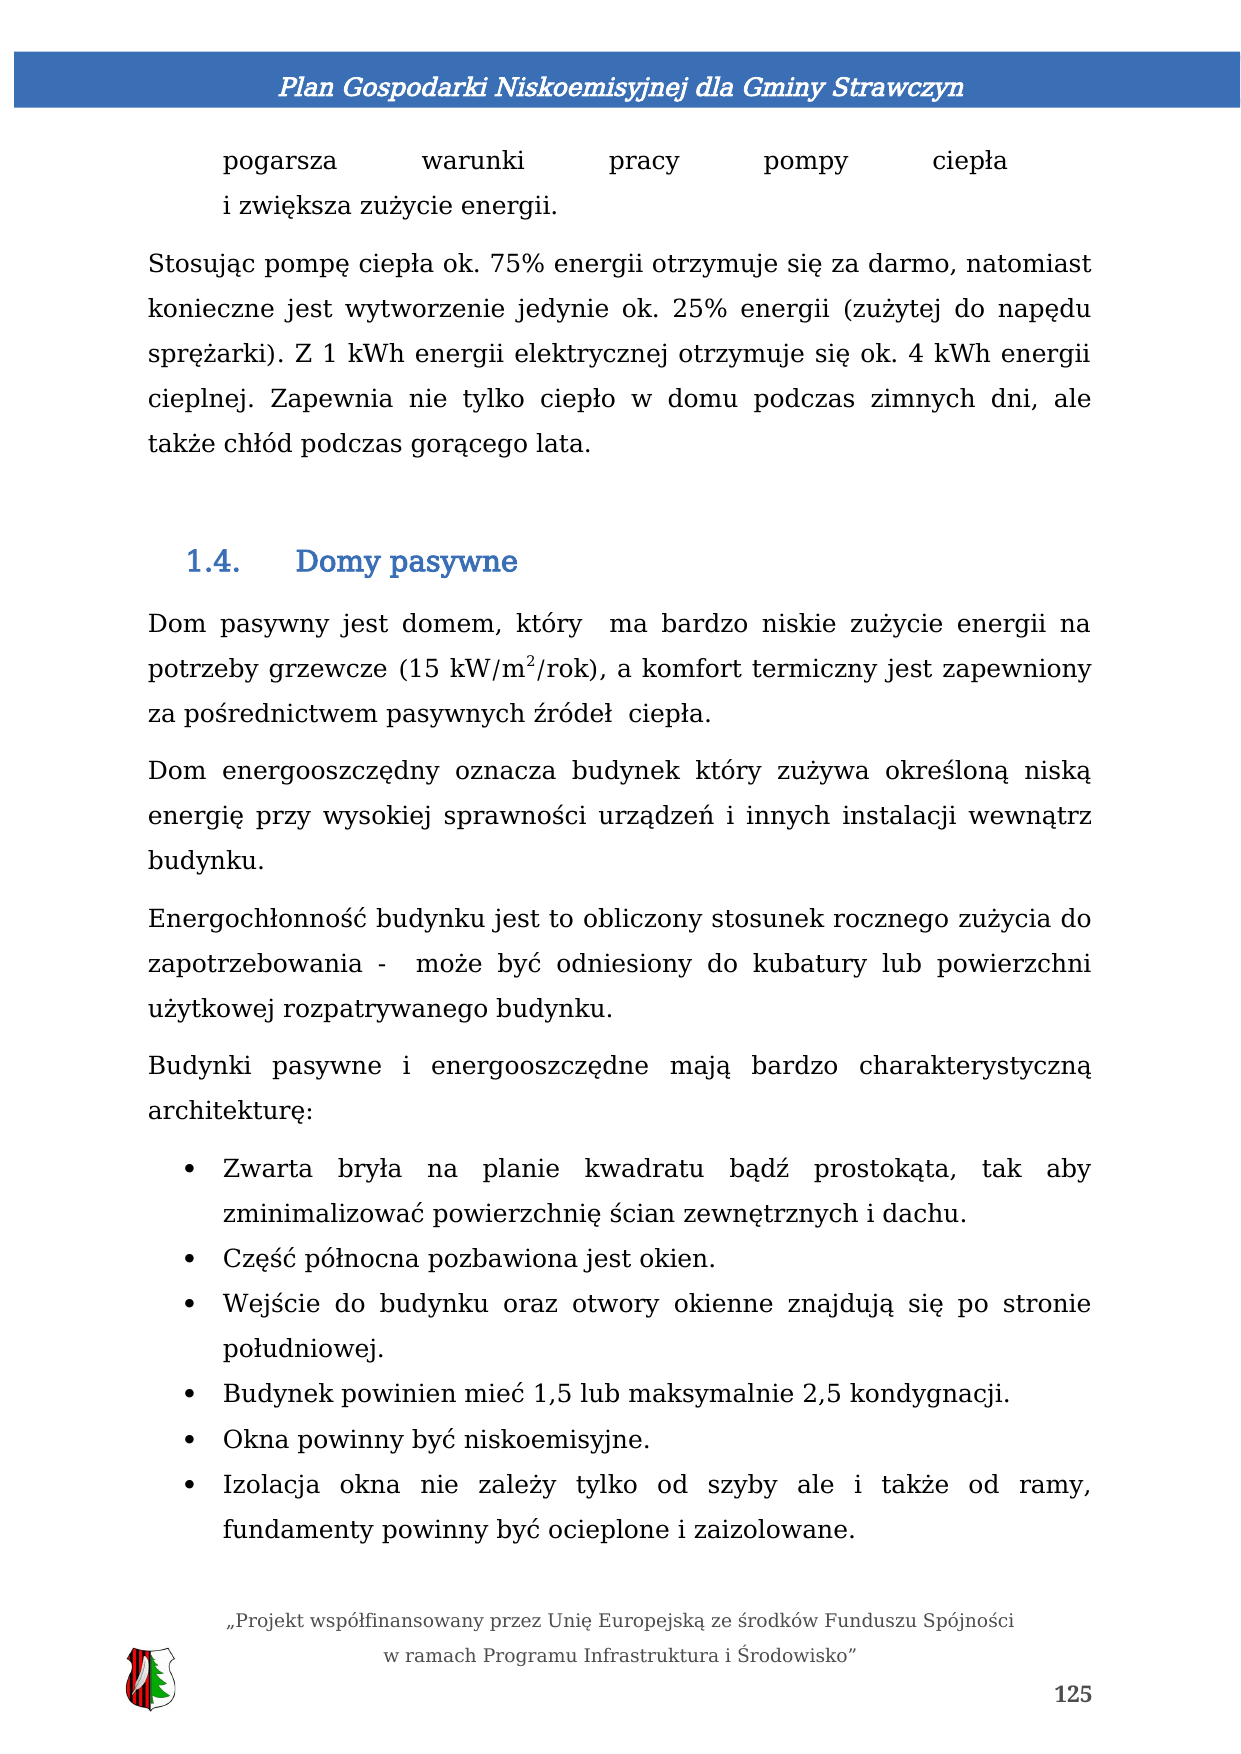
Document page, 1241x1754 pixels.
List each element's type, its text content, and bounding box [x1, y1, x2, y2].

text Dom energooszczędny oznacza budynek który zużywa określoną niską energię przy wysokiej sprawności urządzeń i innych instalacji wewnątrz budynku. [148, 755, 1092, 875]
text Dom pasywny jest domem, który ma bardzo niskie zużycie energii na potrzeby grzewcze (15 kW/m2/rok), a komfort termiczny jest zapewniony za pośrednictwem pasywnych źródeł ciepła. [148, 607, 1092, 727]
list Wejście do budynku oraz otwory okienne znajdują się po stronie południowej. [185, 1288, 1092, 1363]
list Izolacja okna nie zależy tylko od szyby ale i także od ramy, fundamenty powinny być ocieplone i zaizolowane. [185, 1469, 1092, 1544]
list Budynek powinien mieć 1,5 lub maksymalnie 2,5 kondygnacji. [185, 1378, 1092, 1408]
list Zwarta bryła na planie kwadratu bądź prostokąta, tak aby zminimalizować powierzchnię ścian zewnętrznych i dachu. [185, 1152, 1092, 1227]
list Część północna pozbawiona jest okien. [185, 1242, 1092, 1273]
list Okna powinny być niskoemisyjne. [185, 1423, 1092, 1453]
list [185, 145, 1092, 220]
text Stosując pompę ciepła ok. 75% energii otrzymuje się za darmo, natomiast konieczne jest wytworzenie jedynie ok. 25% energii (zużytej do napędu sprężarki). Z 1 kWh energii elektrycznej otrzymuje się ok. 4 kWh energii cieplnej. Zapewnia nie tylko ciepło w domu podczas zimnych dni, ale także chłód podczas gorącego lata. [148, 247, 1092, 457]
subtitle Domy pasywne [185, 542, 1092, 577]
text Energochłonność budynku jest to obliczony stosunek rocznego zużycia do zapotrzebowania - może być odniesiony do kubatury lub powierzchni użytkowej rozpatrywanego budynku. [148, 902, 1092, 1022]
picture [125, 1647, 176, 1712]
text Budynki pasywne i energooszczędne mają bardzo charakterystyczną architekturę: [148, 1050, 1092, 1125]
